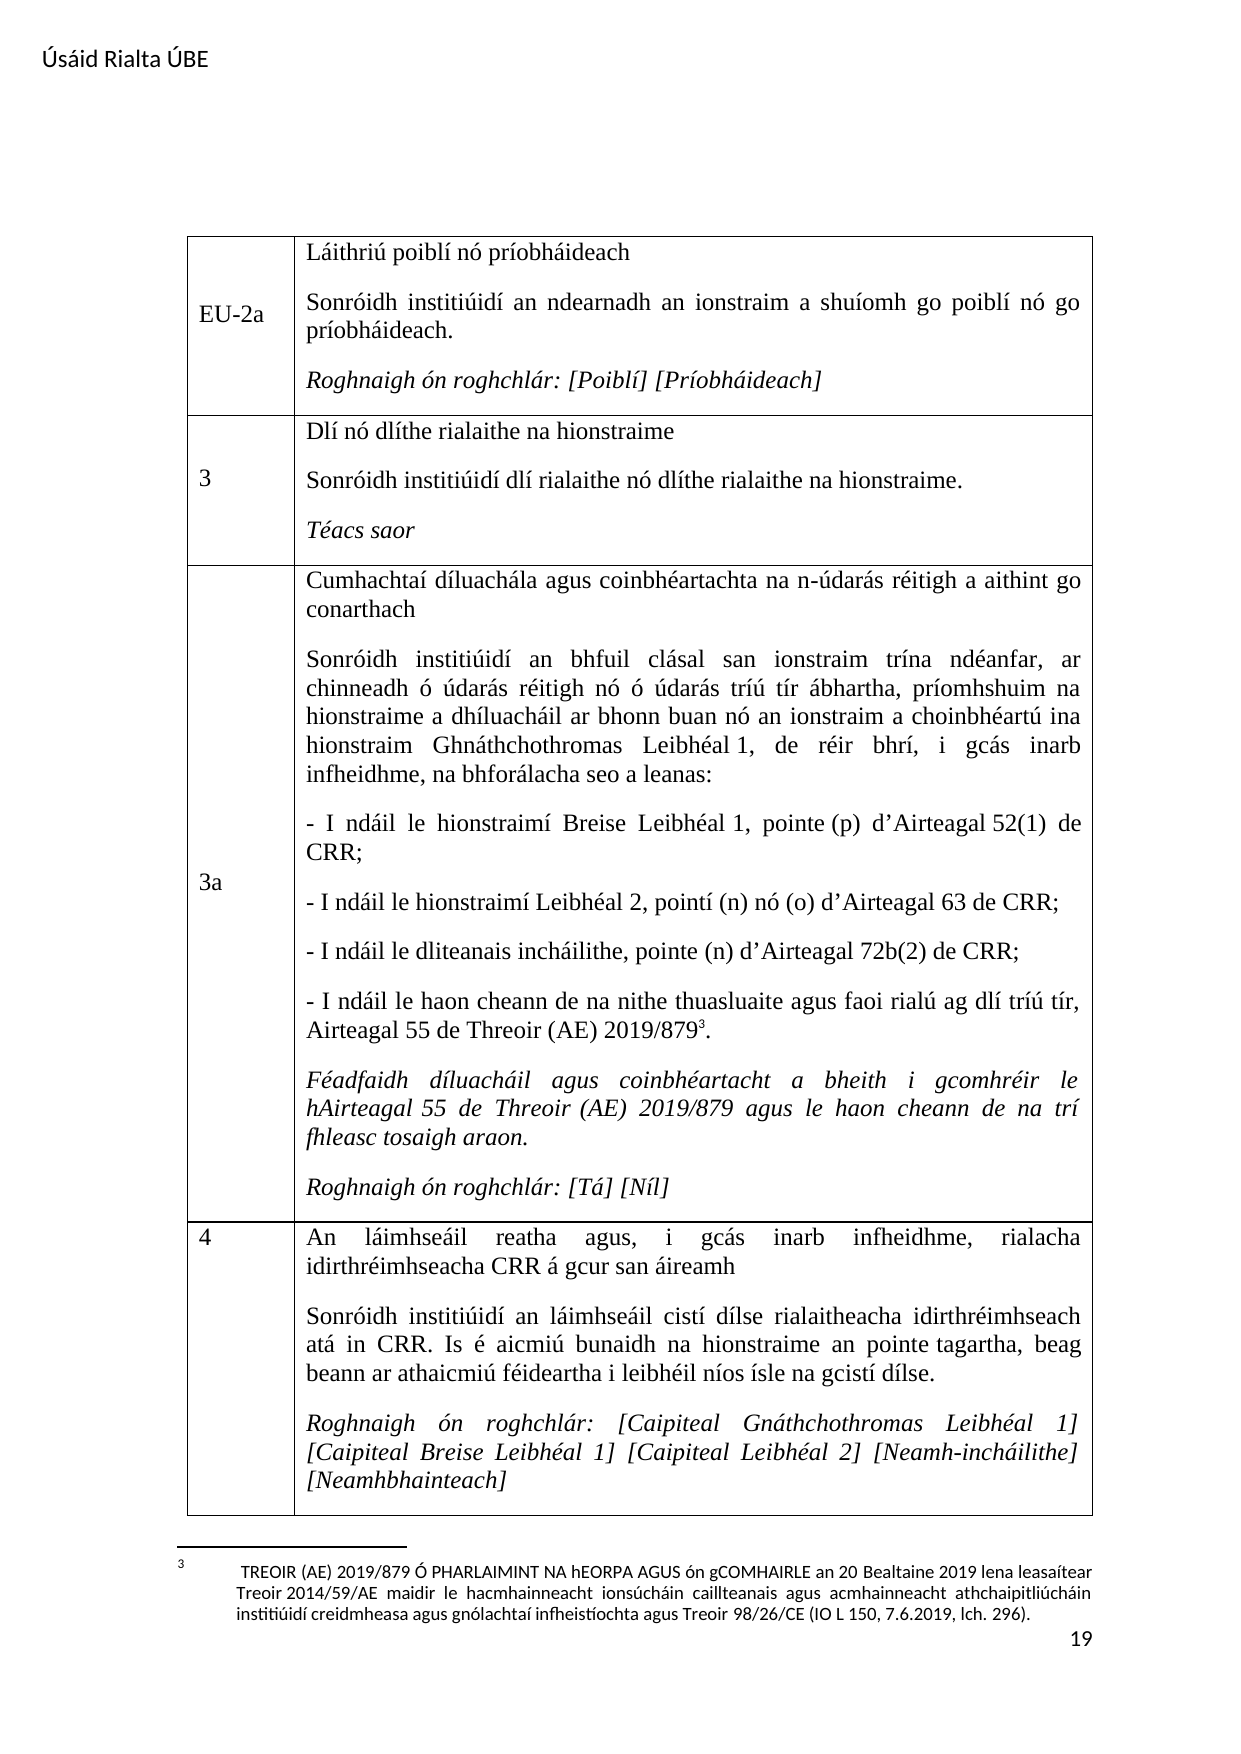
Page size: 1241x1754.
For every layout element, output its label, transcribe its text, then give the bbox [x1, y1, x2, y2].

table_cell EU-2a [188, 237, 294, 415]
table_cell 3a [188, 566, 294, 1221]
table_cell Cumhachtaí díluachála agus coinbhéartachta na n-údarás réitigh a aithint go conarthach Sonróidh institiúidí an bhfuil clásal san ionstraim trína ndéanfar, ar chinneadh ó údarás réitigh nó ó údarás tríú tír ábhartha, príomhshuim na hionstraime a dhíluacháil ar bhonn buan nó an ionstraim a choinbhéartú ina hionstraim Ghnáthchothromas Leibhéal 1, de réir bhrí, i gcás inarb infheidhme, na bhforálacha seo a leanas: - I ndáil le hionstraimí Breise Leibhéal 1, pointe (p) d’Airteagal 52(1) de CRR; - I ndáil le hionstraimí Leibhéal 2, pointí (n) nó (o) d’Airteagal 63 de CRR; - I ndáil le dliteanais incháilithe, pointe (n) d’Airteagal 72b(2) de CRR; - I ndáil le haon cheann de na nithe thuasluaite agus faoi rialú ag dlí tríú tír, Airteagal 55 de Threoir (AE) 2019/879. Féadfaidh díluacháil agus coinbhéartacht a bheith i gcomhréir le hAirteagal 55 de Threoir (AE) 2019/879 agus le haon cheann de na trí fhleasc tosaigh araon. Roghnaigh ón roghchlár: [Tá] [Níl] [295, 566, 1092, 1221]
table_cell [295, 1223, 1092, 1515]
table_cell 4 [188, 1223, 294, 1515]
table_cell Láithriú poiblí nó príobháideach Sonróidh institiúidí an ndearnadh an ionstraim a shuíomh go poiblí nó go príobháideach. Roghnaigh ón roghchlár: [Poiblí] [Príobháideach] [295, 237, 1092, 415]
table_cell 3 [188, 416, 294, 564]
table_cell Dlí nó dlíthe rialaithe na hionstraime Sonróidh institiúidí dlí rialaithe nó dlíthe rialaithe na hionstraime. Téacs saor [295, 416, 1092, 564]
